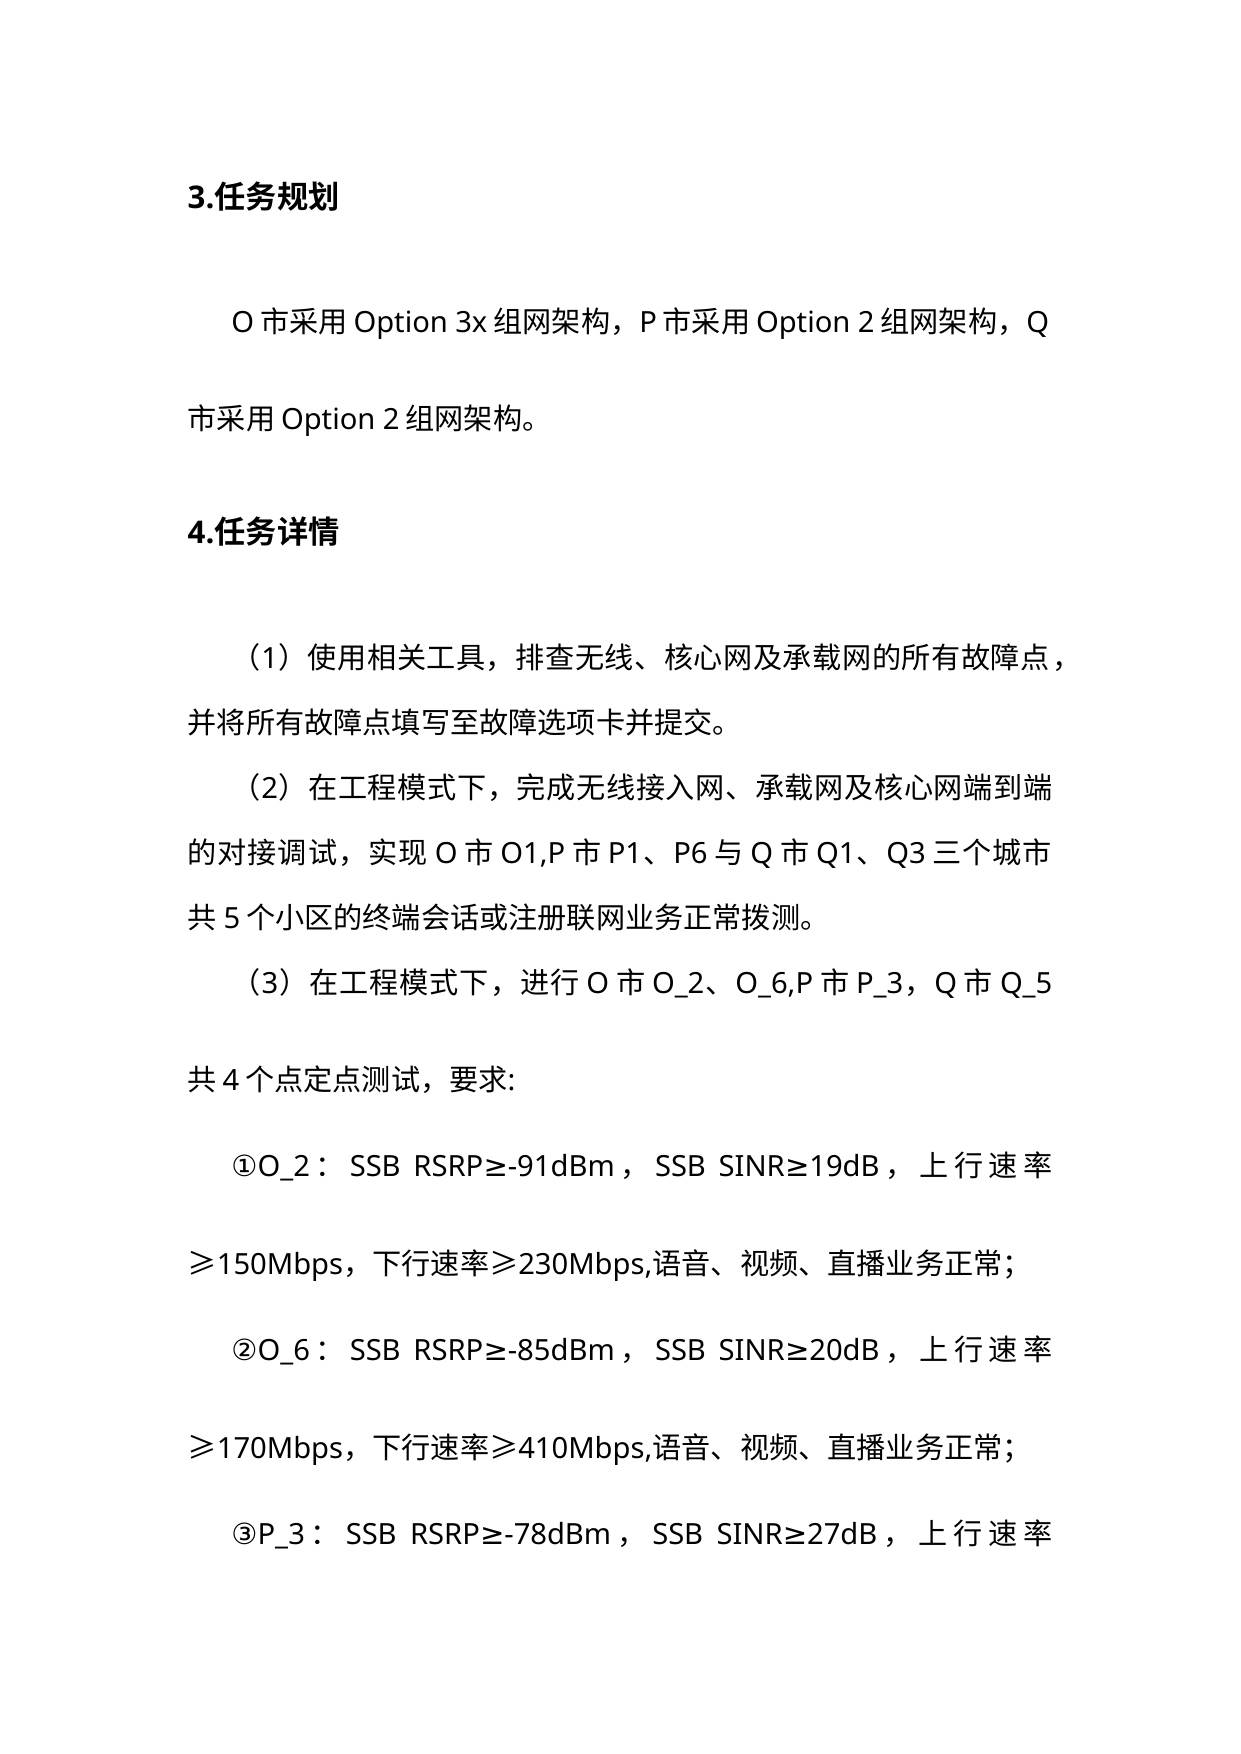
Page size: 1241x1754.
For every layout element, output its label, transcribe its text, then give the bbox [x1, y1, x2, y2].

subtitle 4.任务详情 [187, 498, 1053, 563]
text （2）在工程模式下，完成无线接入网、承载网及核心网端到端的对接调试，实现O市O1,P市P1、P6与Q市Q1、Q3三个城市共 5个小区的终端会话或注册联网业务正常拨测。 [187, 753, 1053, 948]
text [187, 1499, 1053, 1564]
text （1）使用相关工具，排查无线、核心网及承载网的所有故障点，并将所有故障点填写至故障选项卡并提交。 [187, 623, 1053, 753]
text O市采用Option 3x组网架构，P市采用Option 2组网架构，Q市采用Option 2组网架构。 [187, 287, 1053, 450]
text ①O_2：SSB RSRP≥-91dBm，SSB SINR≥19dB，上行速率≥150Mbps，下行速率≥230Mbps,语音、视频、直播业务正常； [187, 1132, 1053, 1294]
subtitle 3.任务规划 [187, 162, 1053, 227]
text ②O_6：SSB RSRP≥-85dBm，SSB SINR≥20dB，上行速率≥170Mbps，下行速率≥410Mbps,语音、视频、直播业务正常； [187, 1315, 1053, 1478]
text （3）在工程模式下，进行O市O_2、O_6,P市P_3，Q市Q_5共4个点定点测试，要求: [187, 948, 1053, 1111]
